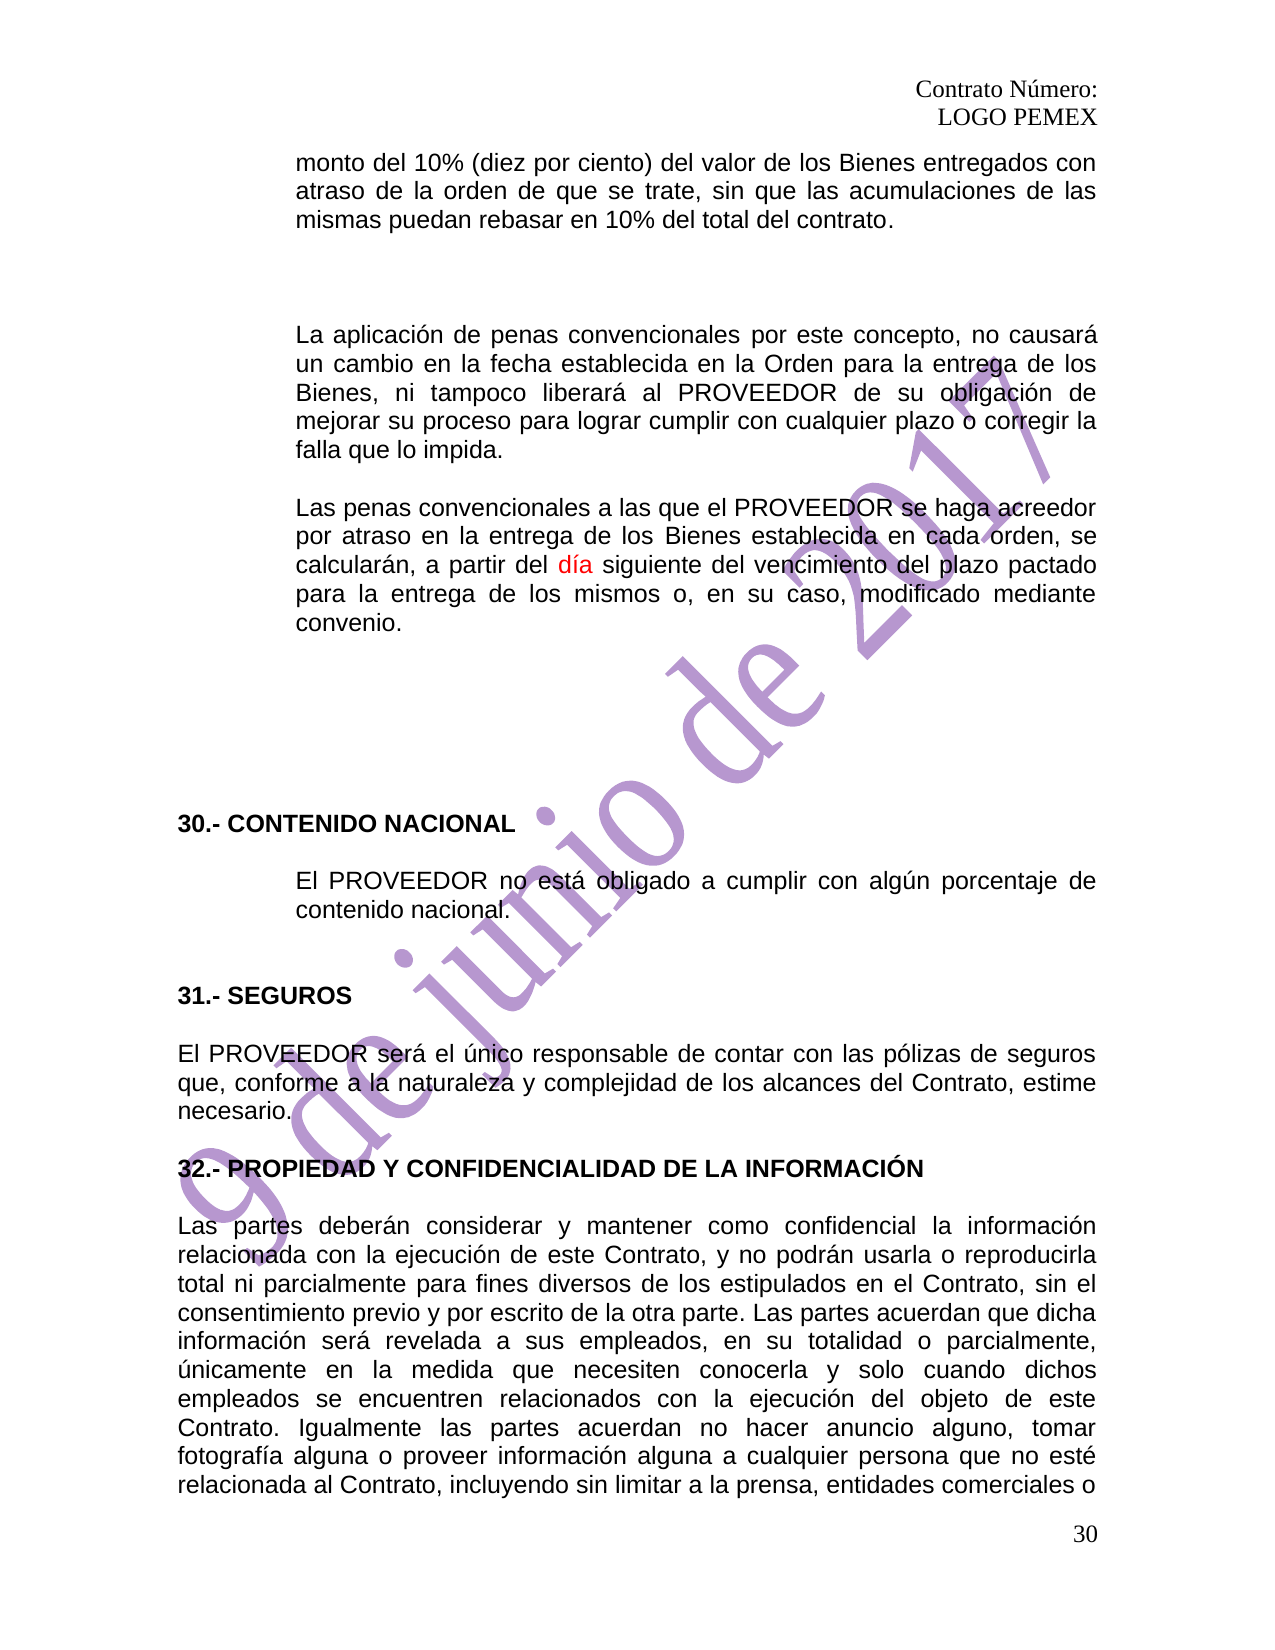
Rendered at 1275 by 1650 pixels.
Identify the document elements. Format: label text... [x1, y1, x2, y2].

text La aplicación de penas convencionales por este concepto, no causará un cambio en la fecha establecida en la Orden para la entrega de los Bienes, ni tampoco liberará al PROVEEDOR de su obligación de mejorar su proceso para lograr cumplir con cualquier plazo o corregir la falla que lo impida. [295, 320, 1098, 464]
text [177, 1211, 1098, 1499]
text 31.- SEGUROS [177, 981, 1098, 1010]
text 30.- CONTENIDO NACIONAL [177, 809, 1098, 838]
text El PROVEEDOR será el único responsable de contar con las pólizas de seguros que, conforme a la naturaleza y complejidad de los alcances del Contrato, estime necesario. [177, 1039, 1098, 1125]
text El PROVEEDOR no está obligado a cumplir con algún porcentaje de contenido nacional. [295, 866, 1098, 924]
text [295, 148, 1098, 234]
text 32.- PROPIEDAD Y CONFIDENCIALIDAD DE LA INFORMACIÓN [177, 1154, 1098, 1183]
text Las penas convencionales a las que el PROVEEDOR se haga acreedor por atraso en la entrega de los Bienes establecida en cada orden, se calcularán, a partir del día siguiente del vencimiento del plazo pactado para la entrega de los mismos o, en su caso, modificado mediante convenio. [295, 493, 1098, 636]
